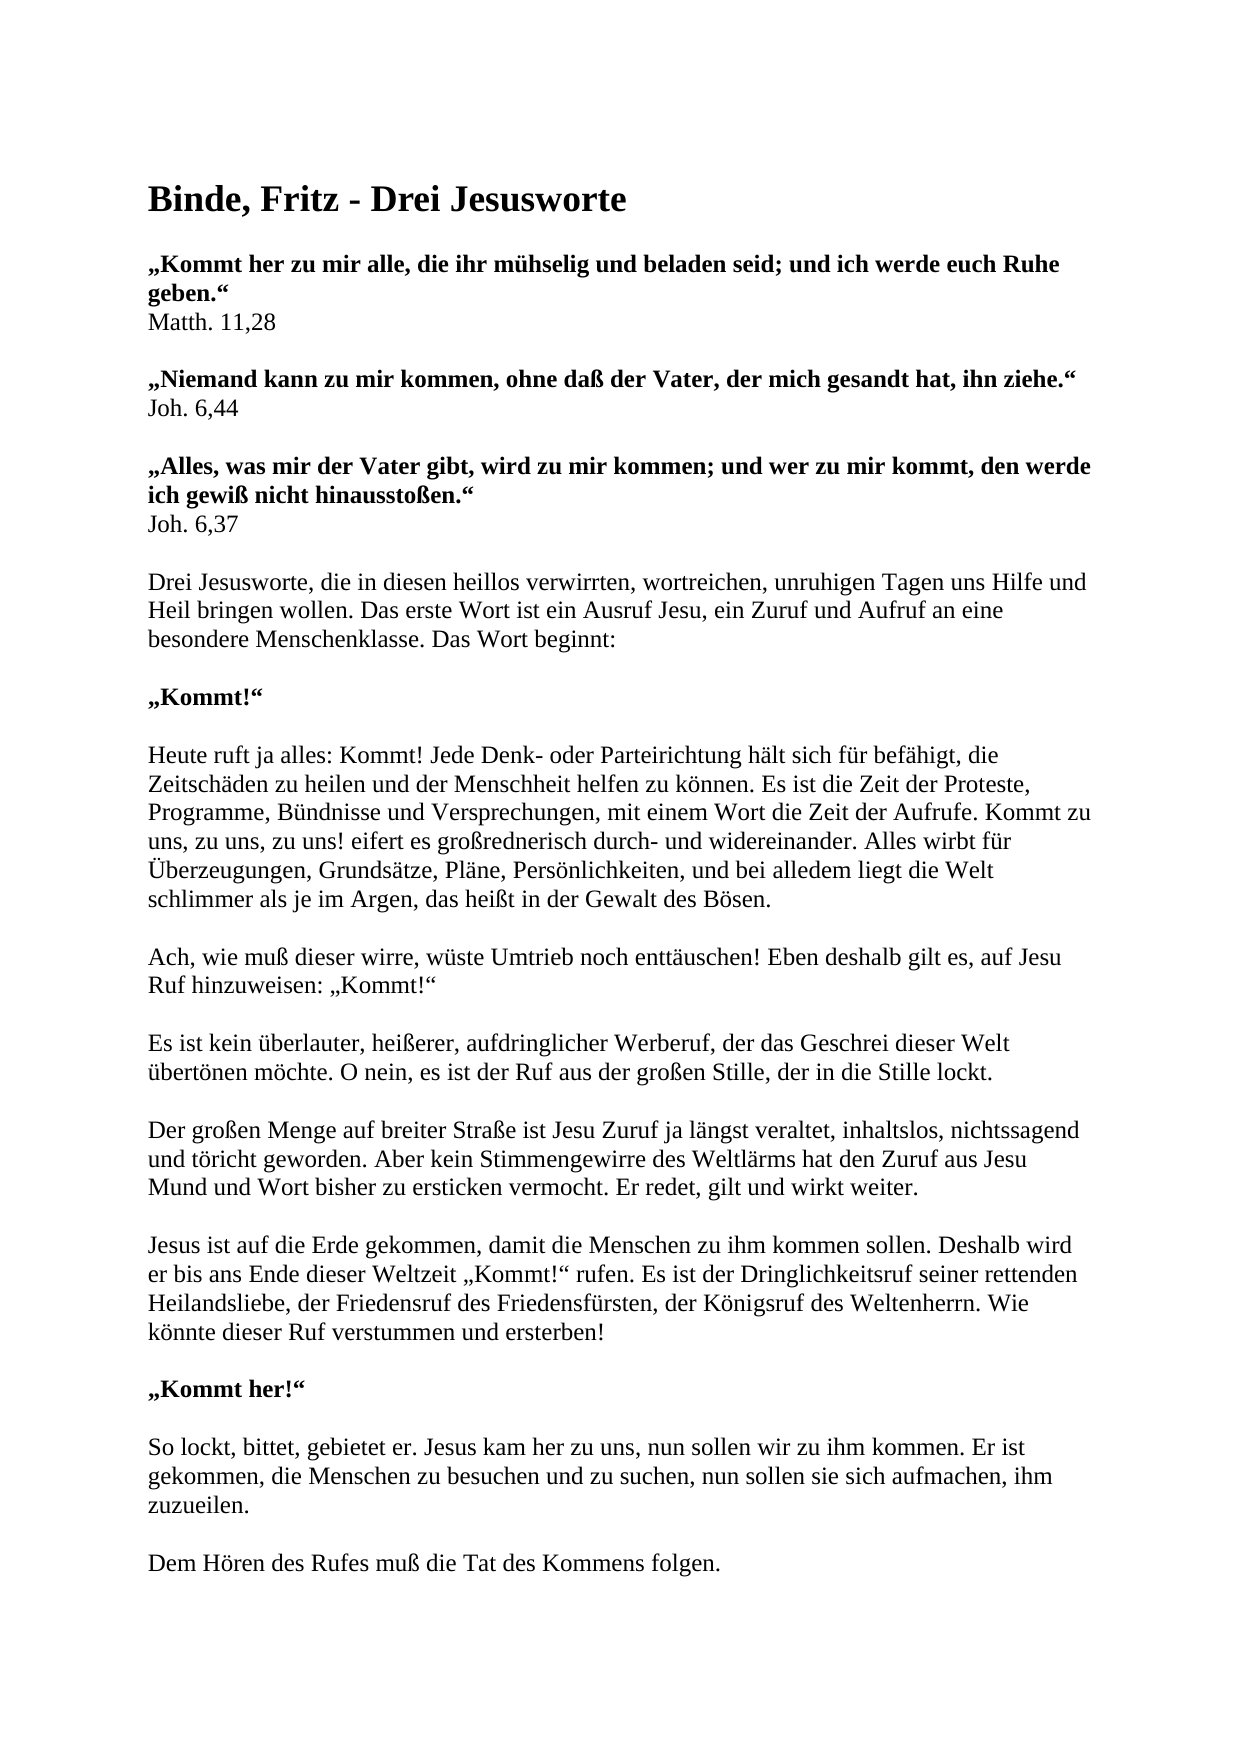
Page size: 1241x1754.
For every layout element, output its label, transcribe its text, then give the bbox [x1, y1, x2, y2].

text Drei Jesusworte, die in diesen heillos verwirrten, wortreichen, unruhigen Tagen uns Hilfe und Heil bringen wollen. Das erste Wort ist ein Ausruf Jesu, ein Zuruf und Aufruf an eine besondere Menschenklasse. Das Wort beginnt: [148, 567, 1093, 653]
text Dem Hören des Rufes muß die Tat des Kommens folgen. [148, 1548, 1093, 1577]
text „Alles, was mir der Vater gibt, wird zu mir kommen; und wer zu mir kommt, den werde ich gewiß nicht hinausstoßen.“ Joh. 6,37 [148, 451, 1093, 537]
text Es ist kein überlauter, heißerer, aufdringlicher Werberuf, der das Geschrei dieser Welt übertönen möchte. O nein, es ist der Ruf aus der großen Stille, der in die Stille lockt. [148, 1028, 1093, 1086]
text „Kommt!“ [148, 682, 1093, 711]
subtitle Binde, Fritz - Drei Jesusworte [148, 177, 1093, 220]
text Ach, wie muß dieser wirre, wüste Umtrieb noch enttäuschen! Eben deshalb gilt es, auf Jesu Ruf hinzuweisen: „Kommt!“ [148, 942, 1093, 999]
text Jesus ist auf die Erde gekommen, damit die Menschen zu ihm kommen sollen. Deshalb wird er bis ans Ende dieser Weltzeit „Kommt!“ rufen. Es ist der Dringlichkeitsruf seiner rettenden Heilandsliebe, der Friedensruf des Friedensfürsten, der Königsruf des Weltenherrn. Wie könnte dieser Ruf verstummen und ersterben! [148, 1230, 1093, 1345]
text „Kommt her!“ [148, 1374, 1093, 1403]
text Der großen Menge auf breiter Straße ist Jesu Zuruf ja längst veraltet, inhaltslos, nichtssagend und töricht geworden. Aber kein Stimmengewirre des Weltlärms hat den Zuruf aus Jesu Mund und Wort bisher zu ersticken vermocht. Er redet, gilt und wirkt weiter. [148, 1115, 1093, 1201]
text So lockt, bittet, gebietet er. Jesus kam her zu uns, nun sollen wir zu ihm kommen. Er ist gekommen, die Menschen zu besuchen und zu suchen, nun sollen sie sich aufmachen, ihm zuzueilen. [148, 1432, 1093, 1519]
text Heute ruft ja alles: Kommt! Jede Denk- oder Parteirichtung hält sich für befähigt, die Zeitschäden zu heilen und der Menschheit helfen zu können. Es ist die Zeit der Proteste, Programme, Bündnisse und Versprechungen, mit einem Wort die Zeit der Aufrufe. Kommt zu uns, zu uns, zu uns! eifert es großrednerisch durch- und widereinander. Alles wirbt für Überzeugungen, Grundsätze, Pläne, Persönlichkeiten, und bei alledem liegt die Welt schlimmer als je im Argen, das heißt in der Gewalt des Bösen. [148, 740, 1093, 912]
text „Niemand kann zu mir kommen, ohne daß der Vater, der mich gesandt hat, ihn ziehe.“ Joh. 6,44 [148, 364, 1093, 422]
text „Kommt her zu mir alle, die ihr mühselig und beladen seid; und ich werde euch Ruhe geben.“ Matth. 11,28 [148, 249, 1093, 335]
